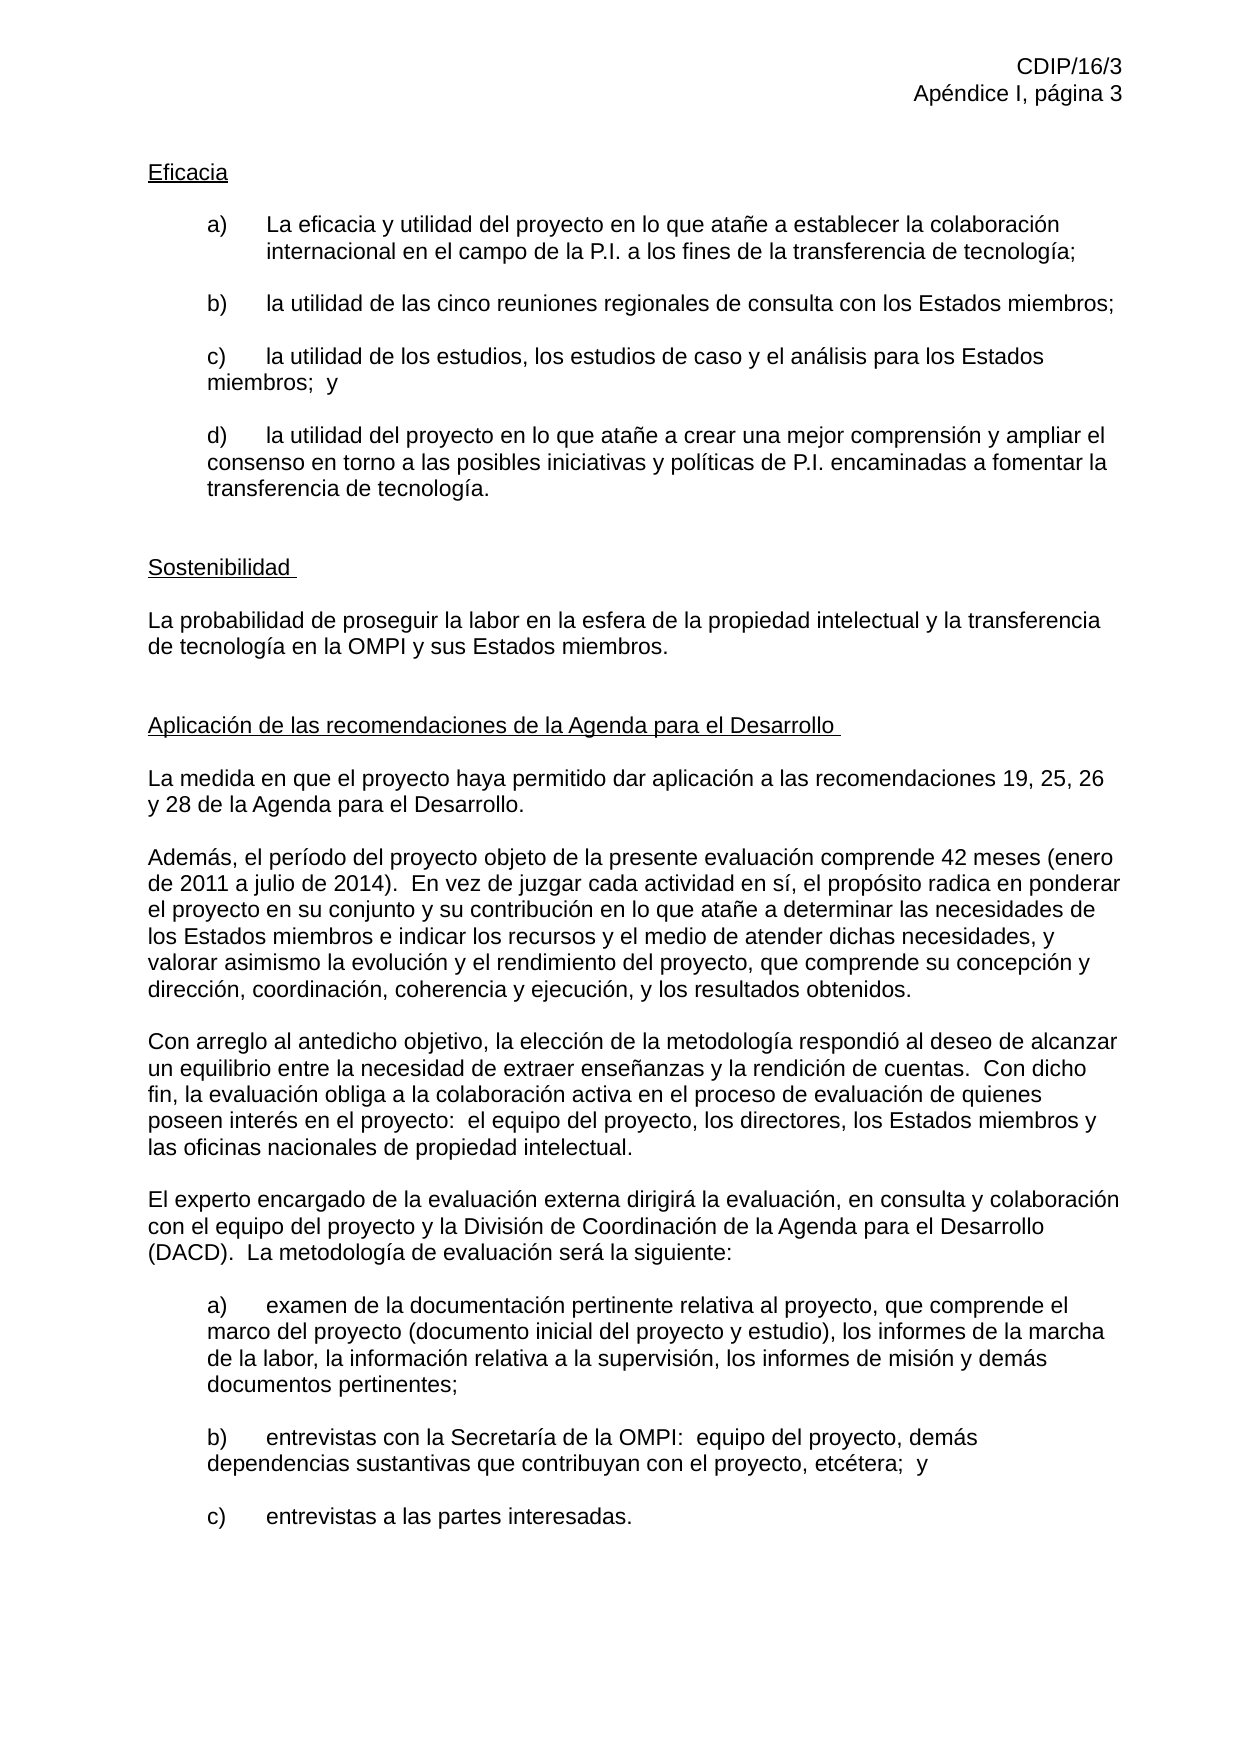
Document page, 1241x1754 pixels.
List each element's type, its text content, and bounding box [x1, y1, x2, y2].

text d) la utilidad del proyecto en lo que atañe a crear una mejor comprensión y ampliar el consenso en torno a las posibles iniciativas y políticas de P.I. encaminadas a fomentar la transferencia de tecnología. [207, 422, 1122, 501]
text Con arreglo al antedicho objetivo, la elección de la metodología respondió al deseo de alcanzar un equilibrio entre la necesidad de extraer enseñanzas y la rendición de cuentas. Con dicho fin, la evaluación obliga a la colaboración activa en el proceso de evaluación de quienes poseen interés en el proyecto: el equipo del proyecto, los directores, los Estados miembros y las oficinas nacionales de propiedad intelectual. [148, 1028, 1122, 1160]
list La eficacia y utilidad del proyecto en lo que atañe a establecer la colaboración internacional en el campo de la P.I. a los fines de la transferencia de tecnología; [207, 211, 1122, 264]
text Además, el período del proyecto objeto de la presente evaluación comprende 42 meses (enero de 2011 a julio de 2014). En vez de juzgar cada actividad en sí, el propósito radica en ponderar el proyecto en su conjunto y su contribución en lo que atañe a determinar las necesidades de los Estados miembros e indicar los recursos y el medio de atender dichas necesidades, y valorar asimismo la evolución y el rendimiento del proyecto, que comprende su concepción y dirección, coordinación, coherencia y ejecución, y los resultados obtenidos. [148, 844, 1122, 1002]
text La medida en que el proyecto haya permitido dar aplicación a las recomendaciones 19, 25, 26 y 28 de la Agenda para el Desarrollo. [148, 765, 1122, 817]
list la utilidad de las cinco reuniones regionales de consulta con los Estados miembros; [207, 290, 1122, 317]
text c) la utilidad de los estudios, los estudios de caso y el análisis para los Estados miembros; y [207, 343, 1122, 396]
text a) examen de la documentación pertinente relativa al proyecto, que comprende el marco del proyecto (documento inicial del proyecto y estudio), los informes de la marcha de la labor, la información relativa a la supervisión, los informes de misión y demás documentos pertinentes; [207, 1292, 1122, 1397]
text El experto encargado de la evaluación externa dirigirá la evaluación, en consulta y colaboración con el equipo del proyecto y la División de Coordinación de la Agenda para el Desarrollo (DACD). La metodología de evaluación será la siguiente: [148, 1186, 1122, 1265]
text La probabilidad de proseguir la labor en la esfera de la propiedad intelectual y la transferencia de tecnología en la OMPI y sus Estados miembros. [148, 607, 1122, 659]
text c) entrevistas a las partes interesadas. [207, 1503, 1122, 1529]
text Sostenibilidad [148, 554, 1122, 580]
text Aplicación de las recomendaciones de la Agenda para el Desarrollo [148, 712, 1122, 738]
text b) entrevistas con la Secretaría de la OMPI: equipo del proyecto, demás dependencias sustantivas que contribuyan con el proyecto, etcétera; y [207, 1423, 1122, 1476]
text Eficacia [148, 158, 1122, 185]
